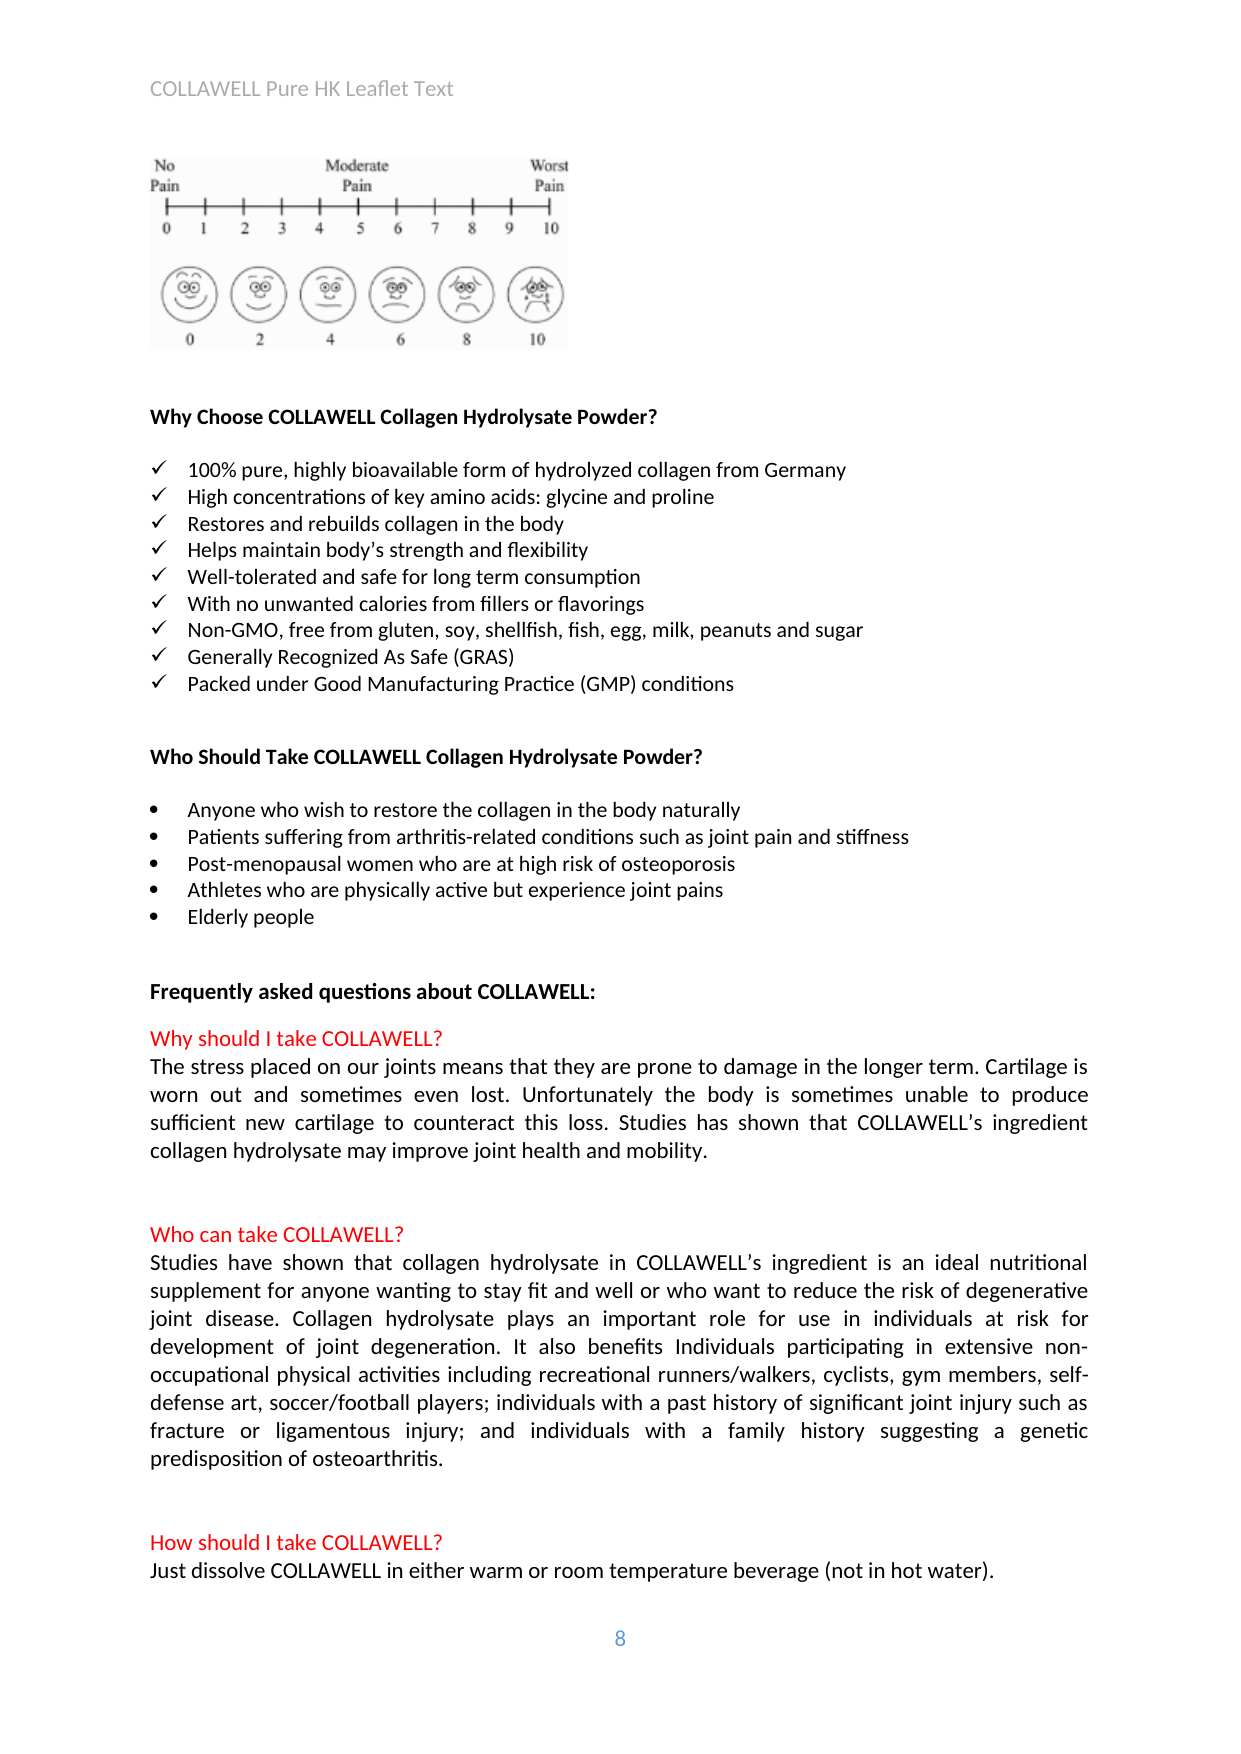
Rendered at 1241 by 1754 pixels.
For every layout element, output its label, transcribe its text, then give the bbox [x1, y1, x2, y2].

list Packed under Good Manufacturing Practice (GMP) conditions [150, 670, 1090, 696]
list Patients suffering from arthritis-related conditions such as joint pain and stiffness [150, 823, 1090, 850]
list Generally Recognized As Safe (GRAS) [150, 643, 1090, 670]
text Studies have shown that collagen hydrolysate in COLLAWELL’s ingredient is an ideal nutritional supplement for anyone wanting to stay fit and well or who want to reduce the risk of degenerative joint disease. Collagen hydrolysate plays an important role for use in individuals at risk for development of joint degeneration. It also benefits Individuals participating in extensive non-occupational physical activities including recreational runners/walkers, cyclists, gym members, self-defense art, soccer/football players; individuals with a past history of significant joint injury such as fracture or ligamentous injury; and individuals with a family history suggesting a genetic predisposition of osteoarthritis. [150, 1248, 1090, 1472]
list Helps maintain body’s strength and flexibility [150, 536, 1090, 563]
text The stress placed on our joints means that they are prone to damage in the longer term. Cartilage is worn out and sometimes even lost. Unfortunately the body is sometimes unable to produce sufficient new cartilage to counteract this loss. Studies has shown that COLLAWELL’s ingredient collagen hydrolysate may improve joint health and mobility. [150, 1052, 1090, 1164]
list Restores and rebuilds collagen in the body [150, 510, 1090, 536]
text Who can take COLLAWELL? [150, 1220, 1090, 1248]
text How should I take COLLAWELL? [150, 1528, 1090, 1556]
text Frequently asked questions about COLLAWELL: [150, 977, 1090, 1005]
list 100% pure, highly bioavailable form of hydrolyzed collagen from Germany [150, 456, 1090, 483]
picture [150, 157, 569, 350]
list Anyone who wish to restore the collagen in the body naturally [150, 797, 1090, 823]
list Non-GMO, free from gluten, soy, shellfish, fish, egg, milk, peanuts and sugar [150, 616, 1090, 643]
list Athletes who are physically active but experience joint pains [150, 877, 1090, 903]
list Post-menopausal women who are at high risk of osteoporosis [150, 850, 1090, 877]
list With no unwanted calories from fillers or flavorings [150, 590, 1090, 616]
list Well-tolerated and safe for long term consumption [150, 563, 1090, 590]
text Who Should Take COLLAWELL Collagen Hydrolysate Powder? [150, 743, 1090, 770]
list High concentrations of key amino acids: glycine and proline [150, 483, 1090, 510]
text Why Choose COLLAWELL Collagen Hydrolysate Powder? [150, 403, 1090, 430]
list Elderly people [150, 903, 1090, 930]
text Just dissolve COLLAWELL in either warm or room temperature beverage (not in hot water). [150, 1556, 1090, 1584]
text Why should I take COLLAWELL? [150, 1024, 1090, 1052]
